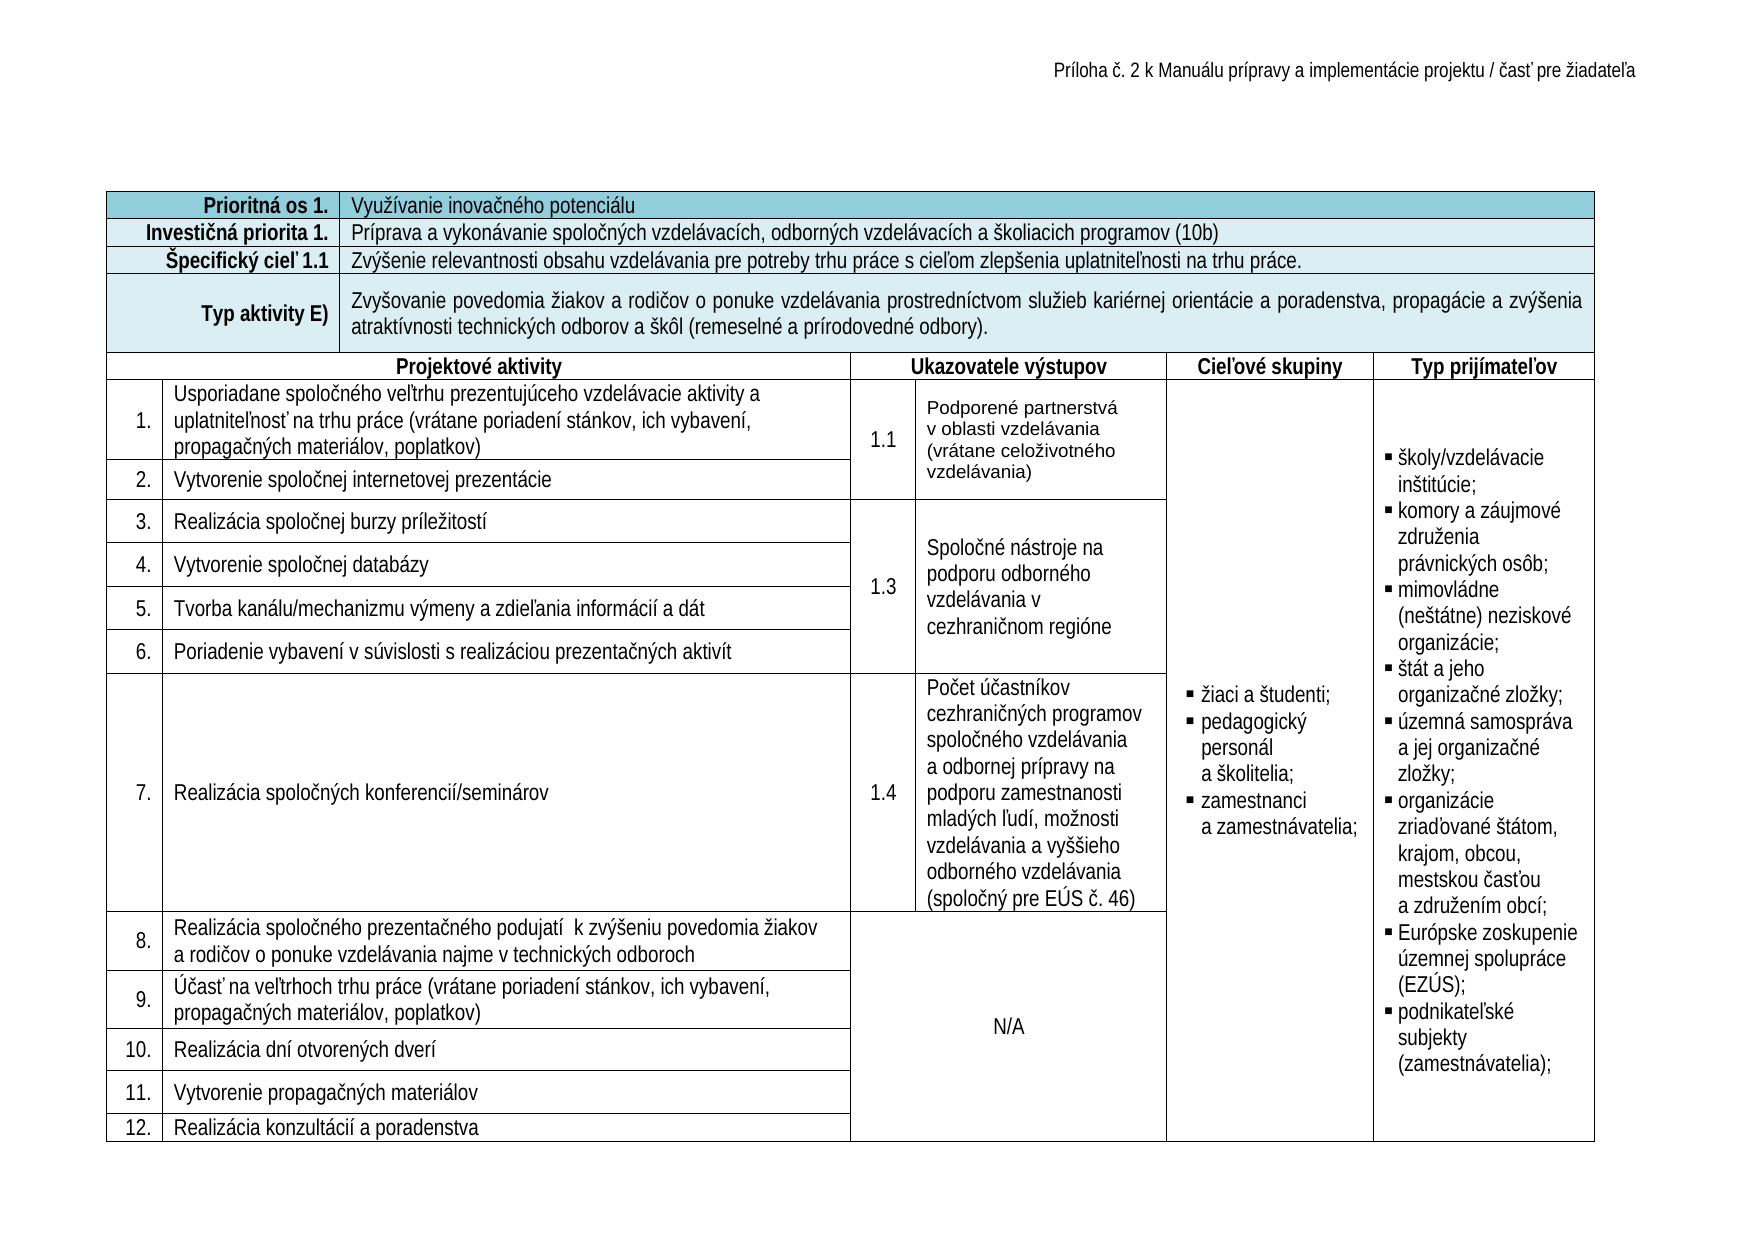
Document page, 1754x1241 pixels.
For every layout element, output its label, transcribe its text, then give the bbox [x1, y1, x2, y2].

table_cell 6. [107, 630, 162, 673]
table_cell 7. [107, 674, 162, 911]
table_cell Vytvorenie spoločnej internetovej prezentácie [163, 460, 850, 499]
table_cell 4. [107, 543, 162, 586]
table_cell Podporené partnerstvá v oblasti vzdelávania (vrátane celoživotného vzdelávania) [916, 380, 1166, 499]
table_cell Realizácia spoločných konferencií/seminárov [163, 674, 850, 911]
table_cell 3. [107, 500, 162, 542]
table_cell 9. [107, 971, 162, 1027]
table_cell Tvorba kanálu/mechanizmu výmeny a zdieľania informácií a dát [163, 587, 850, 629]
table_cell 1. [107, 380, 162, 459]
table_cell Špecifický cieľ 1.1 [107, 247, 339, 273]
table_cell Poriadenie vybavení v súvislosti s realizáciou prezentačných aktivít [163, 630, 850, 673]
table_cell Zvýšenie relevantnosti obsahu vzdelávania pre potreby trhu práce s cieľom zlepšenia uplatniteľnosti na trhu práce. [340, 247, 1594, 273]
table_cell 11. [107, 1071, 162, 1113]
table_cell Cieľové skupiny [1167, 353, 1373, 379]
table_cell Realizácia spoločnej burzy príležitostí [163, 500, 850, 542]
table_cell 5. [107, 587, 162, 629]
table_cell Realizácia konzultácií a poradenstva [163, 1114, 850, 1141]
table_cell 1.3 [851, 500, 915, 673]
table_cell Vytvorenie propagačných materiálov [163, 1071, 850, 1113]
table_cell Usporiadane spoločného veľtrhu prezentujúceho vzdelávacie aktivity a uplatniteľnosť na trhu práce (vrátane poriadení stánkov, ich vybavení, propagačných materiálov, poplatkov) [163, 380, 850, 459]
table_cell 12. [107, 1114, 162, 1141]
table_cell 1.4 [851, 674, 915, 911]
table_cell Počet účastníkov cezhraničných programov spoločného vzdelávania a odbornej prípravy na podporu zamestnanosti mladých ľudí, možnosti vzdelávania a vyššieho odborného vzdelávania (spoločný pre EÚS č. 46) [916, 674, 1166, 911]
table_cell Realizácia dní otvorených dverí [163, 1029, 850, 1070]
table_cell Typ prijímateľov [1374, 353, 1594, 379]
table_cell Realizácia spoločného prezentačného podujatí k zvýšeniu povedomia žiakov a rodičov o ponuke vzdelávania najme v technických odboroch [163, 912, 850, 969]
table_cell 10. [107, 1029, 162, 1070]
table_cell 2. [107, 460, 162, 499]
table_cell Typ aktivity E) [107, 274, 339, 352]
table_cell Účasť na veľtrhoch trhu práce (vrátane poriadení stánkov, ich vybavení, propagačných materiálov, poplatkov) [163, 971, 850, 1027]
table_header Prioritná os 1. [107, 192, 339, 218]
table_cell Vytvorenie spoločnej databázy [163, 543, 850, 586]
table_cell Investičná priorita 1. [107, 219, 339, 246]
table_header Využívanie inovačného potenciálu [340, 192, 1594, 218]
table_cell 1.1 [851, 380, 915, 499]
table_cell Spoločné nástroje na podporu odborného vzdelávania v cezhraničnom regióne [916, 500, 1166, 673]
table_cell Projektové aktivity [107, 353, 850, 379]
table_cell žiaci a študenti; pedagogický personál a školitelia; zamestnanci a zamestnávatelia; [1167, 380, 1373, 1141]
table_cell Ukazovatele výstupov [851, 353, 1166, 379]
table_cell N/A [851, 912, 1166, 1141]
table_cell Príprava a vykonávanie spoločných vzdelávacích, odborných vzdelávacích a školiacich programov (10b) [340, 219, 1594, 246]
table_cell 8. [107, 912, 162, 969]
table_cell Zvyšovanie povedomia žiakov a rodičov o ponuke vzdelávania prostredníctvom služieb kariérnej orientácie a poradenstva, propagácie a zvýšenia atraktívnosti technických odborov a škôl (remeselné a prírodovedné odbory). [340, 274, 1594, 352]
